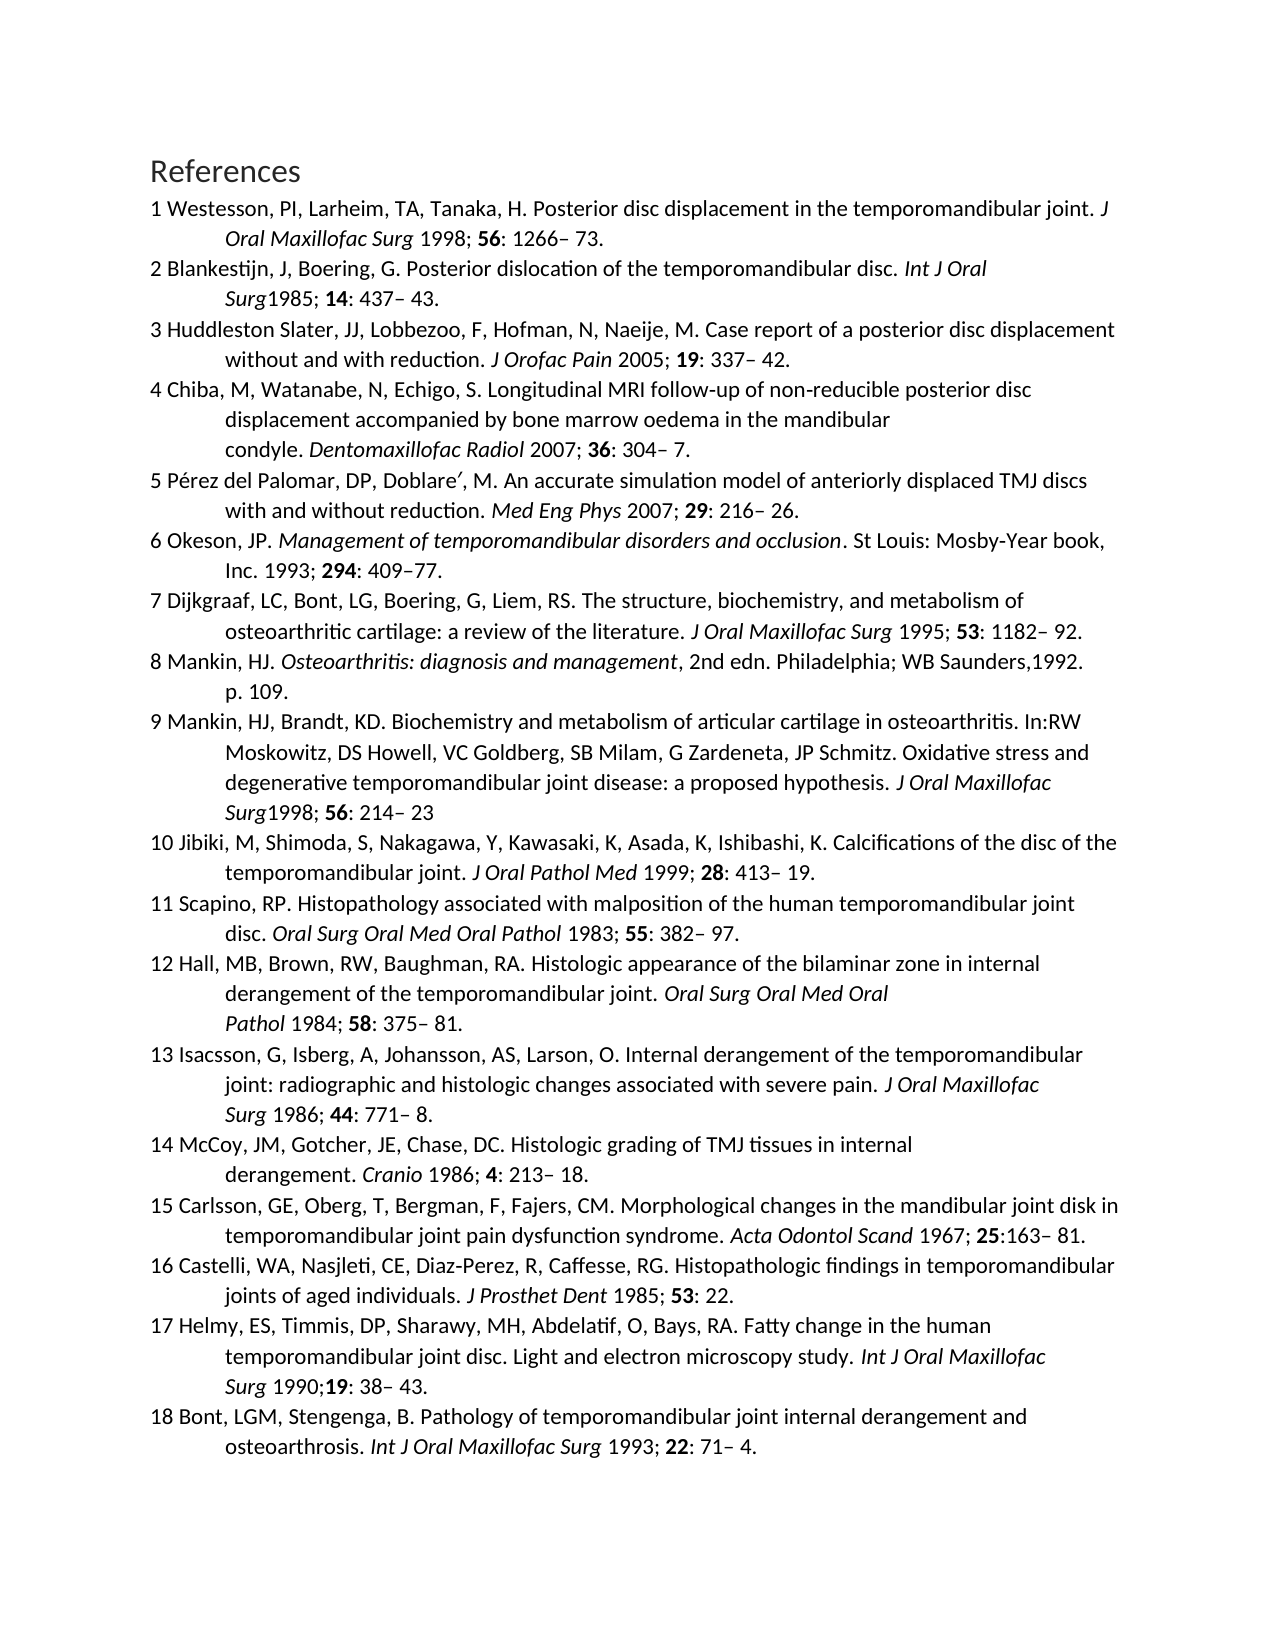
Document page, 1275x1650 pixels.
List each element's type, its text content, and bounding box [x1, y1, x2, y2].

text 15 Carlsson, GE, Oberg, T, Bergman, F, Fajers, CM. Morphological changes in the mandibular joint disk in temporomandibular joint pain dysfunction syndrome. Acta Odontol Scand 1967; 25:163– 81. [150, 1191, 1125, 1249]
text 2 Blankestijn, J, Boering, G. Posterior dislocation of the temporomandibular disc. Int J Oral Surg1985; 14: 437– 43. [150, 254, 1125, 313]
text 14 McCoy, JM, Gotcher, JE, Chase, DC. Histologic grading of TMJ tissues in internal derangement. Cranio 1986; 4: 213– 18. [150, 1130, 1125, 1189]
subtitle References [150, 150, 1125, 191]
text 16 Castelli, WA, Nasjleti, CE, Diaz‐Perez, R, Caffesse, RG. Histopathologic findings in temporomandibular joints of aged individuals. J Prosthet Dent 1985; 53: 22. [150, 1251, 1125, 1309]
text 9 Mankin, HJ, Brandt, KD. Biochemistry and metabolism of articular cartilage in osteoarthritis. In:RW Moskowitz, DS Howell, VC Goldberg, SB Milam, G Zardeneta, JP Schmitz. Oxidative stress and degenerative temporomandibular joint disease: a proposed hypothesis. J Oral Maxillofac Surg1998; 56: 214– 23 [150, 707, 1125, 826]
text 6 Okeson, JP. Management of temporomandibular disorders and occlusion. St Louis: Mosby‐Year book, Inc. 1993; 294: 409–77. [150, 526, 1125, 584]
text 3 Huddleston Slater, JJ, Lobbezoo, F, Hofman, N, Naeije, M. Case report of a posterior disc displacement without and with reduction. J Orofac Pain 2005; 19: 337– 42. [150, 315, 1125, 373]
text 17 Helmy, ES, Timmis, DP, Sharawy, MH, Abdelatif, O, Bays, RA. Fatty change in the human temporomandibular joint disc. Light and electron microscopy study. Int J Oral Maxillofac Surg 1990;19: 38– 43. [150, 1312, 1125, 1400]
text 13 Isacsson, G, Isberg, A, Johansson, AS, Larson, O. Internal derangement of the temporomandibular joint: radiographic and histologic changes associated with severe pain. J Oral Maxillofac Surg 1986; 44: 771– 8. [150, 1040, 1125, 1128]
text 8 Mankin, HJ. Osteoarthritis: diagnosis and management, 2nd edn. Philadelphia; WB Saunders,1992. p. 109. [150, 647, 1125, 705]
text 18 Bont, LGM, Stengenga, B. Pathology of temporomandibular joint internal derangement and osteoarthrosis. Int J Oral Maxillofac Surg 1993; 22: 71– 4. [150, 1402, 1125, 1461]
text 1 Westesson, PI, Larheim, TA, Tanaka, H. Posterior disc displacement in the temporomandibular joint. J Oral Maxillofac Surg 1998; 56: 1266– 73. [150, 194, 1125, 252]
text 4 Chiba, M, Watanabe, N, Echigo, S. Longitudinal MRI follow‐up of non‐reducible posterior disc displacement accompanied by bone marrow oedema in the mandibular condyle. Dentomaxillofac Radiol 2007; 36: 304– 7. [150, 375, 1125, 464]
text 11 Scapino, RP. Histopathology associated with malposition of the human temporomandibular joint disc. Oral Surg Oral Med Oral Pathol 1983; 55: 382– 97. [150, 889, 1125, 947]
text 7 Dijkgraaf, LC, Bont, LG, Boering, G, Liem, RS. The structure, biochemistry, and metabolism of osteoarthritic cartilage: a review of the literature. J Oral Maxillofac Surg 1995; 53: 1182– 92. [150, 587, 1125, 645]
text 12 Hall, MB, Brown, RW, Baughman, RA. Histologic appearance of the bilaminar zone in internal derangement of the temporomandibular joint. Oral Surg Oral Med Oral Pathol 1984; 58: 375– 81. [150, 949, 1125, 1038]
text 10 Jibiki, M, Shimoda, S, Nakagawa, Y, Kawasaki, K, Asada, K, Ishibashi, K. Calcifications of the disc of the temporomandibular joint. J Oral Pathol Med 1999; 28: 413– 19. [150, 828, 1125, 887]
text 5 Pérez del Palomar, DP, Doblare′, M. An accurate simulation model of anteriorly displaced TMJ discs with and without reduction. Med Eng Phys 2007; 29: 216– 26. [150, 466, 1125, 524]
